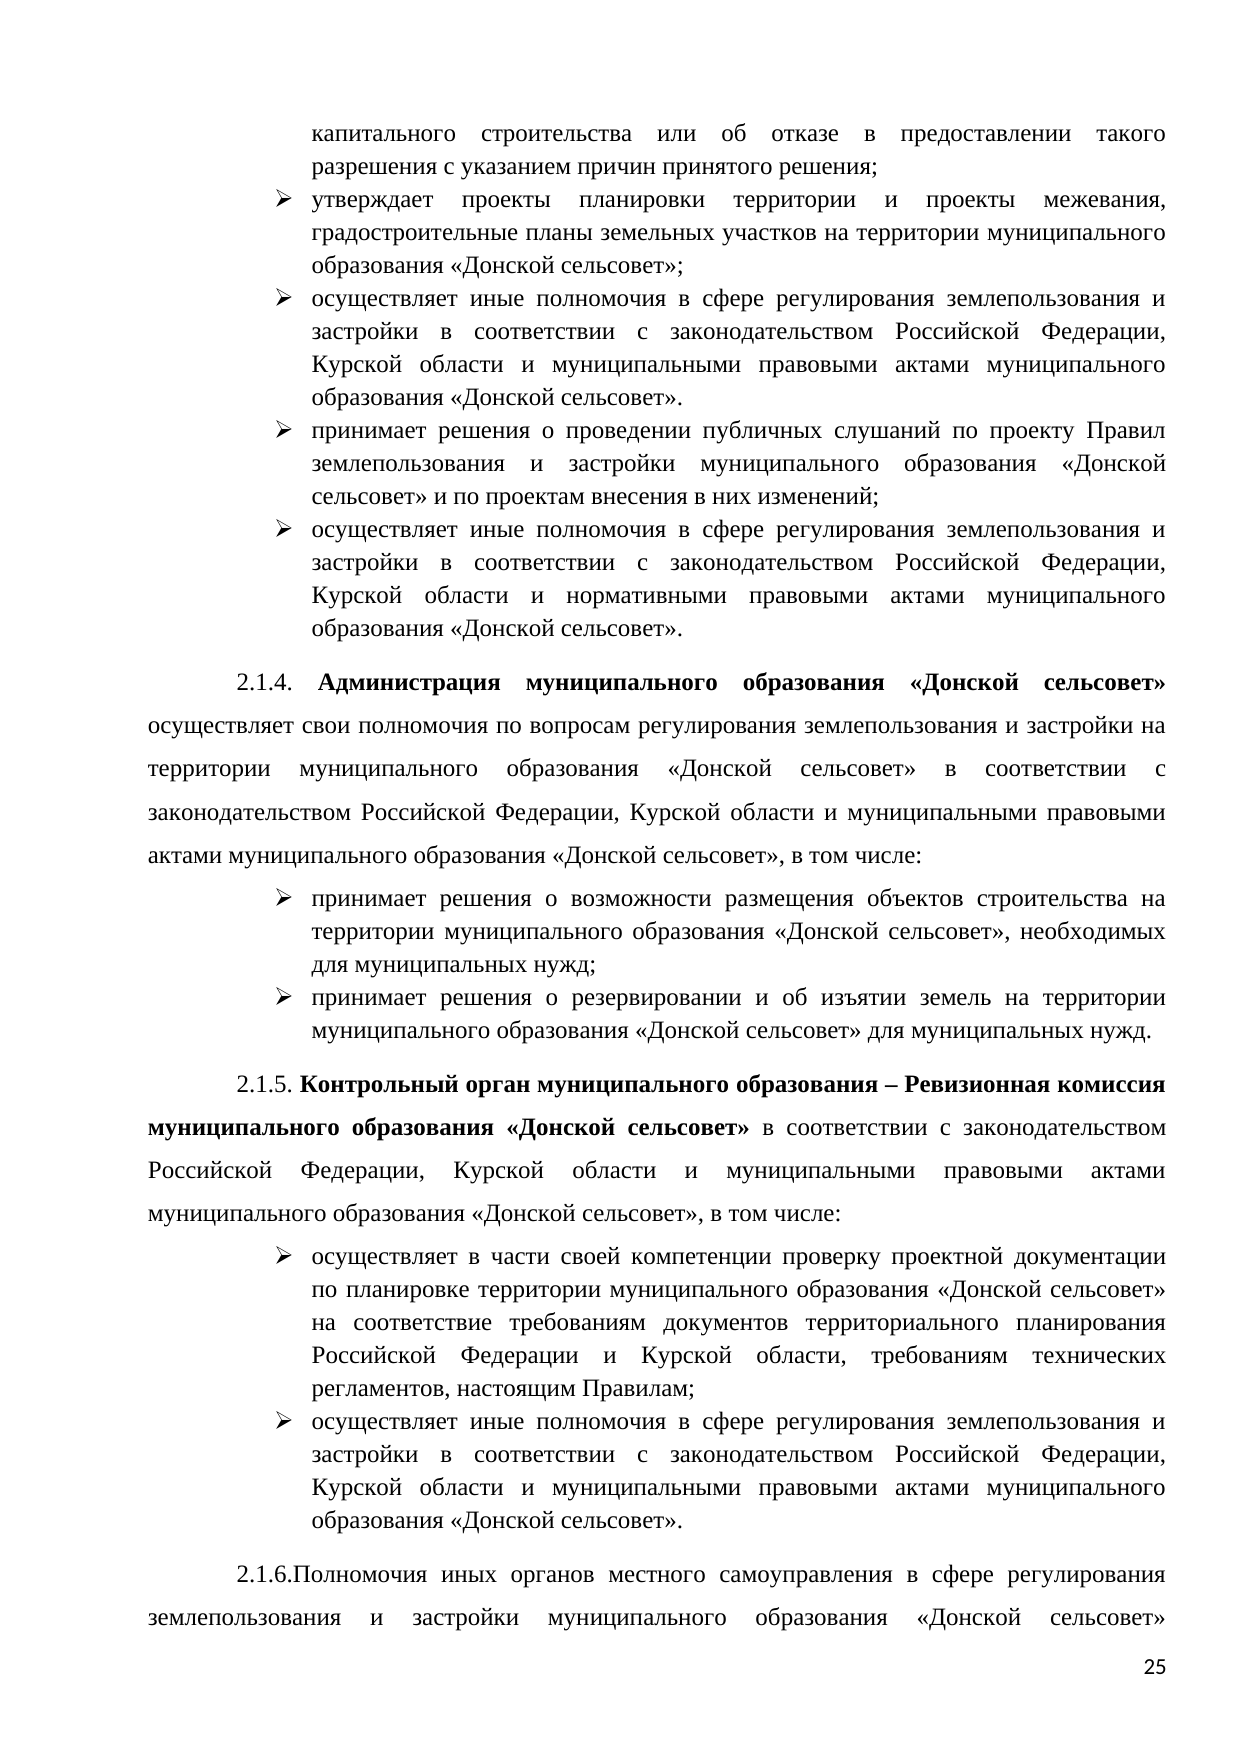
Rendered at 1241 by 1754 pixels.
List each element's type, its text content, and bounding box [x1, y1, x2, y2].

list утверждает проекты планировки территории и проекты межевания, градостроительные планы земельных участков на территории муниципального образования «Донской сельсовет»; [274, 184, 1167, 279]
list принимает решения о возможности размещения объектов строительства на территории муниципального образования «Донской сельсовет», необходимых для муниципальных нужд; [274, 883, 1167, 978]
text 2.1.5. Контрольный орган муниципального образования – Ревизионная комиссия муниципального образования «Донской сельсовет» в соответствии с законодательством Российской Федерации, Курской области и муниципальными правовыми актами муниципального образования «Донской сельсовет», в том числе: [148, 1069, 1167, 1227]
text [148, 1559, 1167, 1631]
list осуществляет иные полномочия в сфере регулирования землепользования и застройки в соответствии с законодательством Российской Федерации, Курской области и муниципальными правовыми актами муниципального образования «Донской сельсовет». [274, 283, 1167, 411]
text 2.1.4. Администрация муниципального образования «Донской сельсовет» осуществляет свои полномочия по вопросам регулирования землепользования и застройки на территории муниципального образования «Донской сельсовет» в соответствии с законодательством Российской Федерации, Курской области и муниципальными правовыми актами муниципального образования «Донской сельсовет», в том числе: [148, 667, 1167, 868]
list принимает решения о проведении публичных слушаний по проекту Правил землепользования и застройки муниципального образования «Донской сельсовет» и по проектам внесения в них изменений; [274, 415, 1167, 510]
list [274, 118, 1167, 180]
list принимает решения о резервировании и об изъятии земель на территории муниципального образования «Донской сельсовет» для муниципальных нужд. [274, 982, 1167, 1044]
list осуществляет в части своей компетенции проверку проектной документации по планировке территории муниципального образования «Донской сельсовет» на соответствие требованиям документов территориального планирования Российской Федерации и Курской области, требованиям технических регламентов, настоящим Правилам; [274, 1241, 1167, 1402]
list осуществляет иные полномочия в сфере регулирования землепользования и застройки в соответствии с законодательством Российской Федерации, Курской области и нормативными правовыми актами муниципального образования «Донской сельсовет». [274, 514, 1167, 642]
list осуществляет иные полномочия в сфере регулирования землепользования и застройки в соответствии с законодательством Российской Федерации, Курской области и муниципальными правовыми актами муниципального образования «Донской сельсовет». [274, 1406, 1167, 1534]
